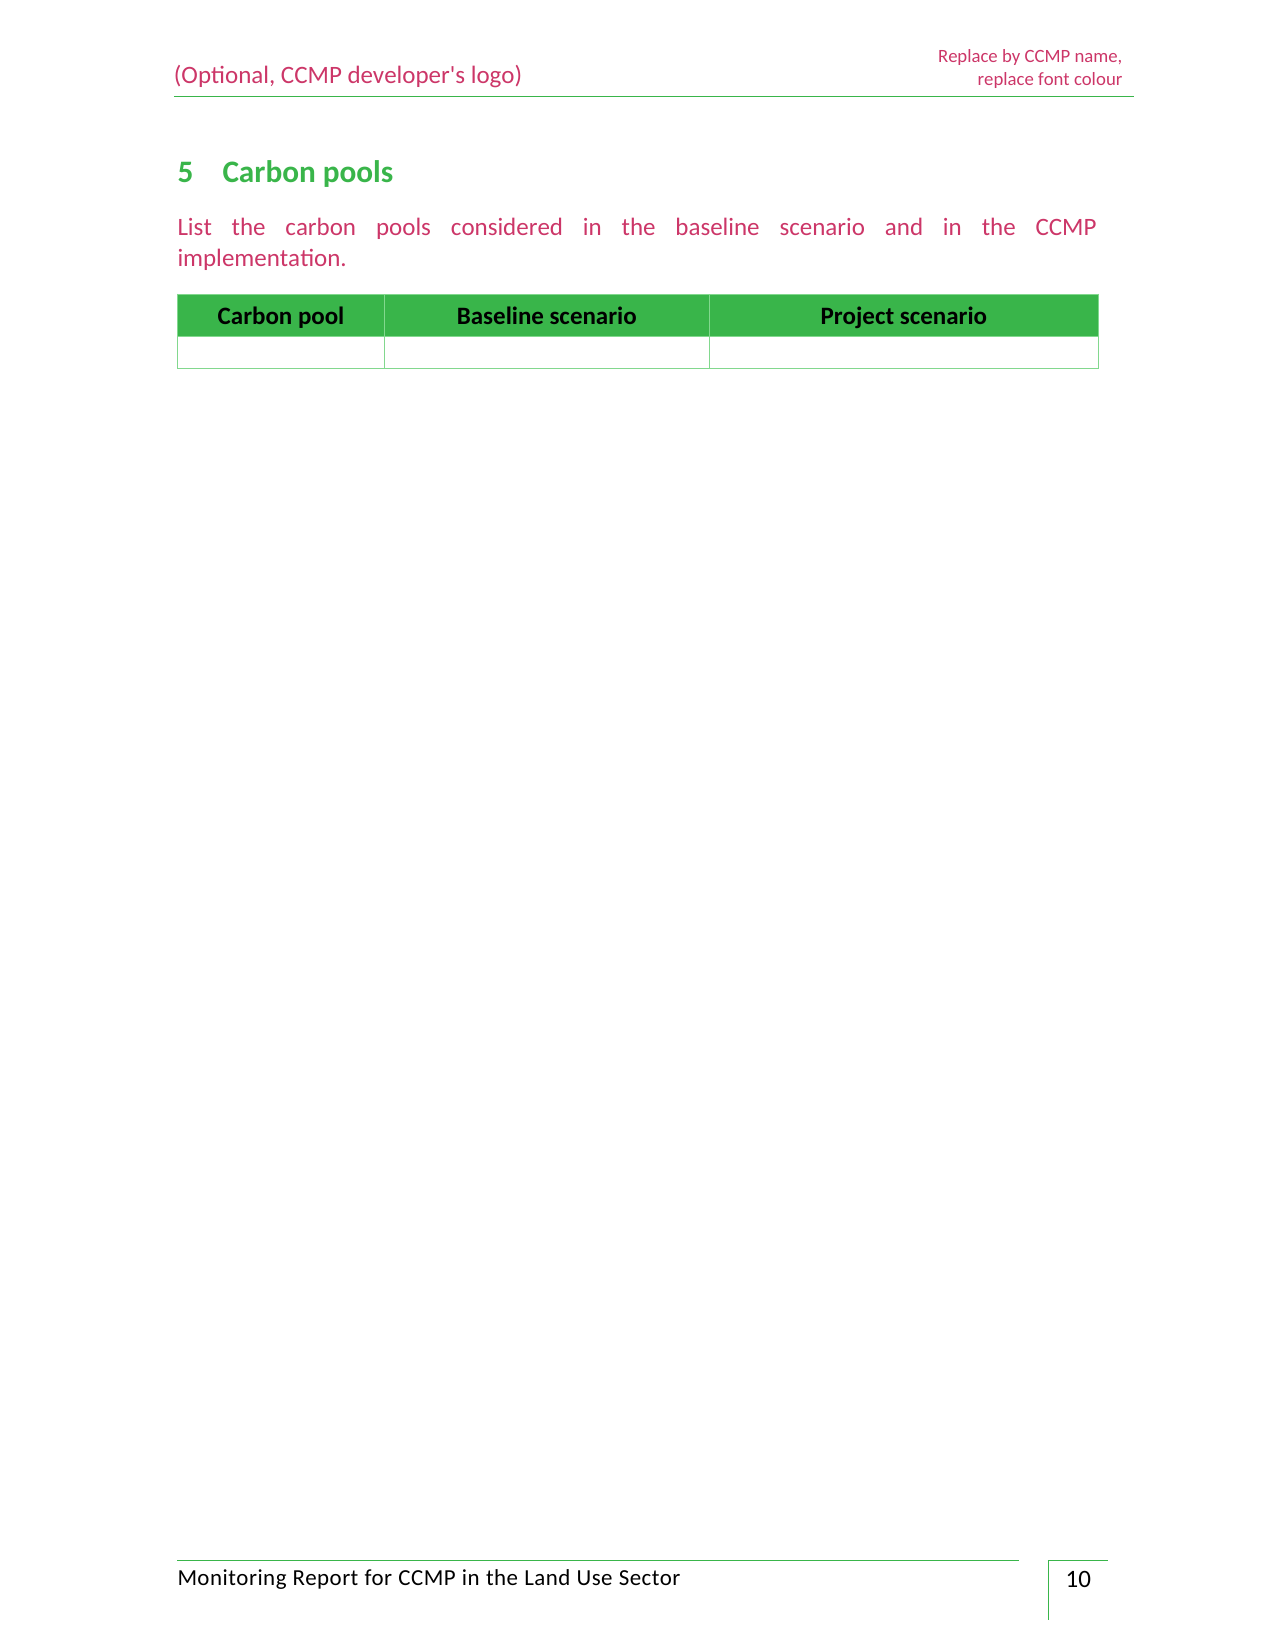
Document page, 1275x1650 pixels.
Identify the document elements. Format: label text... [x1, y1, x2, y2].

table_cell [710, 337, 1098, 368]
table_header Baseline scenario [385, 295, 709, 336]
table_cell [385, 337, 709, 368]
table_cell [178, 337, 384, 368]
table_header Carbon pool [178, 295, 384, 336]
text Carbon pools [177, 153, 1098, 191]
table_header Project scenario [710, 295, 1098, 336]
text List the carbon pools considered in the baseline scenario and in the CCMP implementation. [177, 212, 1098, 273]
